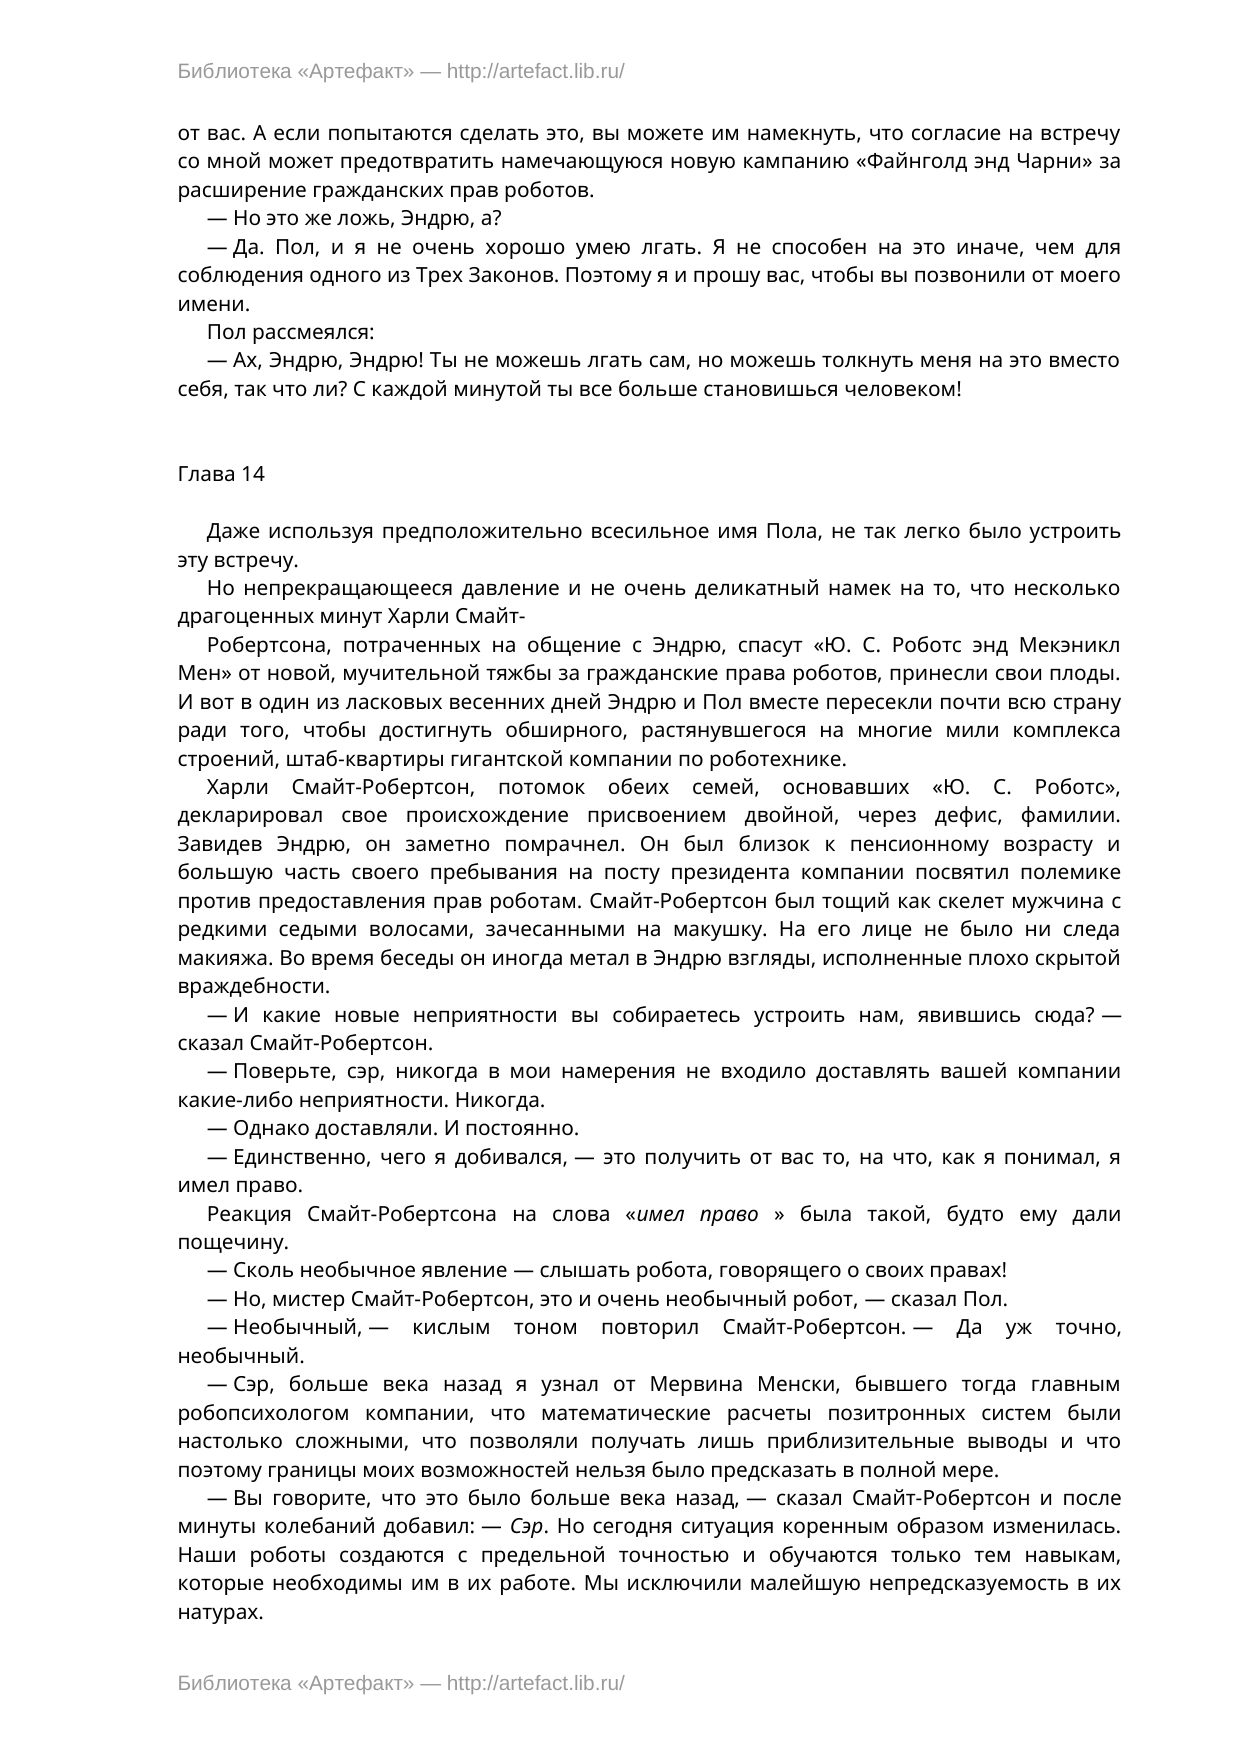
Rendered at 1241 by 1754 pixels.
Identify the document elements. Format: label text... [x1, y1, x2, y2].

text — Поверьте, сэр, никогда в мои намерения не входило доставлять вашей компании какие-либо неприятности. Никогда. [177, 1057, 1122, 1113]
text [177, 118, 1122, 203]
text Даже используя предположительно всесильное имя Пола, не так легко было устроить эту встречу. [177, 516, 1122, 573]
text — Вы говорите, что это было больше века назад, — сказал Смайт-Робертсон и после минуты колебаний добавил: — Сэр. Но сегодня ситуация коренным образом изменилась. Наши роботы создаются с предельной точностью и обучаются только тем навыкам, которые необходимы им в их работе. Мы исключили малейшую непредсказуемость в их натурах. [177, 1483, 1122, 1625]
text — Да. Пол, и я не очень хорошо умею лгать. Я не способен на это иначе, чем для соблюдения одного из Трех Законов. Поэтому я и прошу вас, чтобы вы позвонили от моего имени. [177, 232, 1122, 317]
text — Единственно, чего я добивался, — это получить от вас то, на что, как я понимал, я имел право. [177, 1142, 1122, 1199]
text Пол рассмеялся: [177, 317, 1122, 346]
text Харли Смайт-Робертсон, потомок обеих семей, основавших «Ю. С. Роботс», декларировал свое происхождение присвоением двойной, через дефис, фамилии. Завидев Эндрю, он заметно помрачнел. Он был близок к пенсионному возрасту и большую часть своего пребывания на посту президента компании посвятил полемике против предоставления прав роботам. Смайт-Робертсон был тощий как скелет мужчина с редкими седыми волосами, зачесанными на макушку. На его лице не было ни следа макияжа. Во время беседы он иногда метал в Эндрю взгляды, исполненные плохо скрытой враждебности. [177, 772, 1122, 1000]
text Реакция Смайт-Робертсона на слова «имел право » была такой, будто ему дали пощечину. [177, 1199, 1122, 1256]
text — Ах, Эндрю, Эндрю! Ты не можешь лгать сам, но можешь толкнуть меня на это вместо себя, так что ли? С каждой минутой ты все больше становишься человеком! [177, 346, 1122, 402]
subtitle Глава 14 [177, 459, 1122, 488]
text — Необычный, — кислым тоном повторил Смайт-Робертсон. — Да уж точно, необычный. [177, 1312, 1122, 1369]
text — Но, мистер Смайт-Робертсон, это и очень необычный робот, — сказал Пол. [177, 1284, 1122, 1312]
text — И какие новые неприятности вы собираетесь устроить нам, явившись сюда? — сказал Смайт-Робертсон. [177, 1000, 1122, 1057]
text Но непрекращающееся давление и не очень деликатный намек на то, что несколько драгоценных минут Харли Смайт- [177, 573, 1122, 630]
text — Сколь необычное явление — слышать робота, говорящего о своих правах! [177, 1256, 1122, 1284]
text Робертсона, потраченных на общение с Эндрю, спасут «Ю. С. Роботс энд Мекэникл Мен» от новой, мучительной тяжбы за гражданские права роботов, принесли свои плоды. И вот в один из ласковых весенних дней Эндрю и Пол вместе пересекли почти всю страну ради того, чтобы достигнуть обширного, растянувшегося на многие мили комплекса строений, штаб-квартиры гигантской компании по роботехнике. [177, 630, 1122, 772]
text — Однако доставляли. И постоянно. [177, 1113, 1122, 1142]
text — Но это же ложь, Эндрю, а? [177, 203, 1122, 232]
text — Сэр, больше века назад я узнал от Мервина Менски, бывшего тогда главным робопсихологом компании, что математические расчеты позитронных систем были настолько сложными, что позволяли получать лишь приблизительные выводы и что поэтому границы моих возможностей нельзя было предсказать в полной мере. [177, 1369, 1122, 1483]
